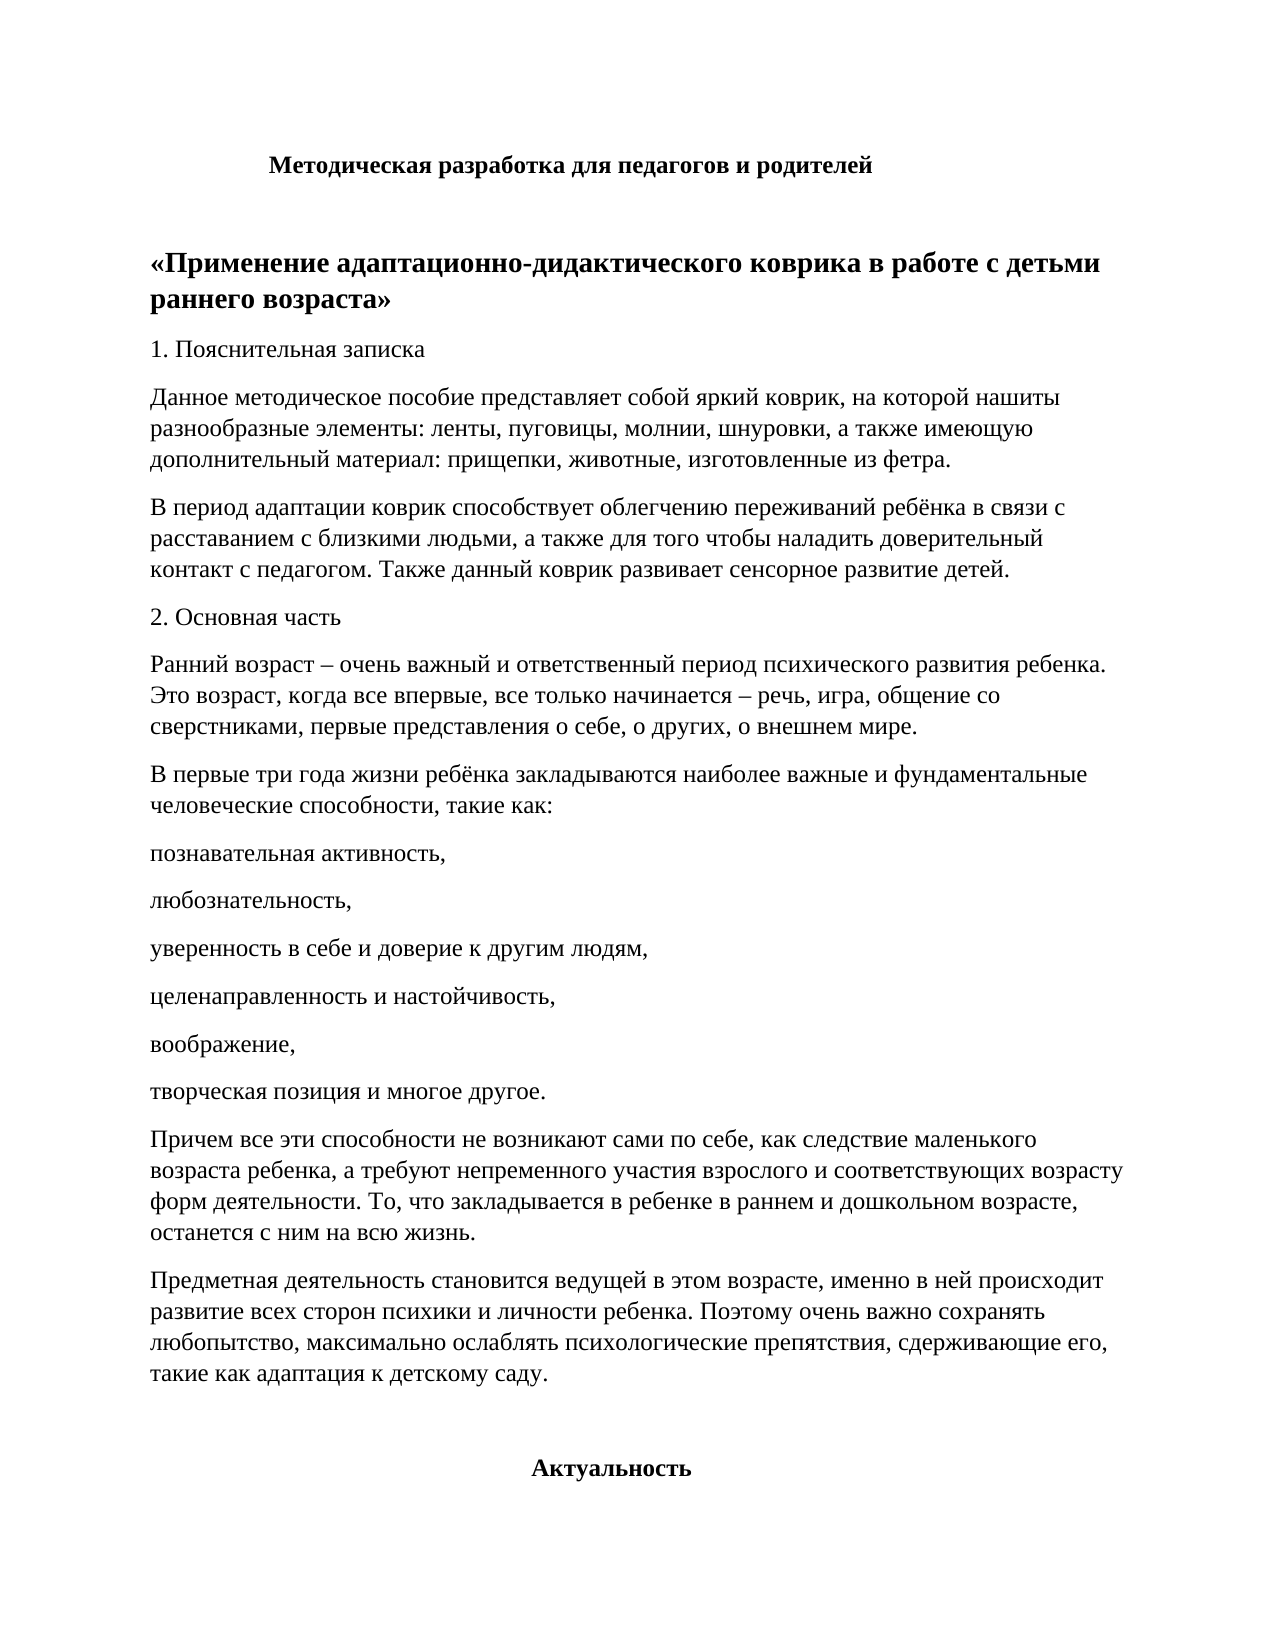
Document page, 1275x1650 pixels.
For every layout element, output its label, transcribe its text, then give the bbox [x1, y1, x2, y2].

text любознательность, [150, 886, 1125, 914]
text Причем все эти способности не возникают сами по себе, как следствие маленького возраста ребенка, а требуют непременного участия взрослого и соответствующих возрасту форм деятельности. То, что закладывается в ребенке в раннем и дошкольном возрасте, останется с ним на всю жизнь. [150, 1124, 1125, 1246]
text «Применение адаптационно-дидактического коврика в работе с детьми раннего возраста» [150, 245, 1125, 315]
text Ранний возраст – очень важный и ответственный период психического развития ребенка. Это возраст, когда все впервые, все только начинается – речь, игра, общение со сверстниками, первые представления о себе, о других, о внешнем мире. [150, 649, 1125, 740]
text целенаправленность и настойчивость, [150, 981, 1125, 1010]
text Данное методическое пособие представляет собой яркий коврик, на которой нашиты разнообразные элементы: ленты, пуговицы, молнии, шнуровки, а также имеющую дополнительный материал: прищепки, животные, изготовленные из фетра. [150, 382, 1125, 473]
text творческая позиция и многое другое. [150, 1076, 1125, 1105]
text В первые три года жизни ребёнка закладываются наиболее важные и фундаментальные человеческие способности, такие как: [150, 759, 1125, 819]
text Методическая разработка для педагогов и родителей [150, 150, 1125, 179]
text уверенность в себе и доверие к другим людям, [150, 933, 1125, 962]
text В период адаптации коврик способствует облегчению переживаний ребёнка в связи с расставанием с близкими людьми, а также для того чтобы наладить доверительный контакт с педагогом. Также данный коврик развивает сенсорное развитие детей. [150, 492, 1125, 583]
text 2. Основная часть [150, 602, 1125, 630]
text Актуальность [150, 1453, 1125, 1482]
text познавательная активность, [150, 838, 1125, 867]
text Предметная деятельность становится ведущей в этом возрасте, именно в ней происходит развитие всех сторон психики и личности ребенка. Поэтому очень важно сохранять любопытство, максимально ослаблять психологические препятствия, сдерживающие его, такие как адаптация к детскому саду. [150, 1265, 1125, 1387]
text воображение, [150, 1029, 1125, 1057]
text 1. Пояснительная записка [150, 334, 1125, 363]
